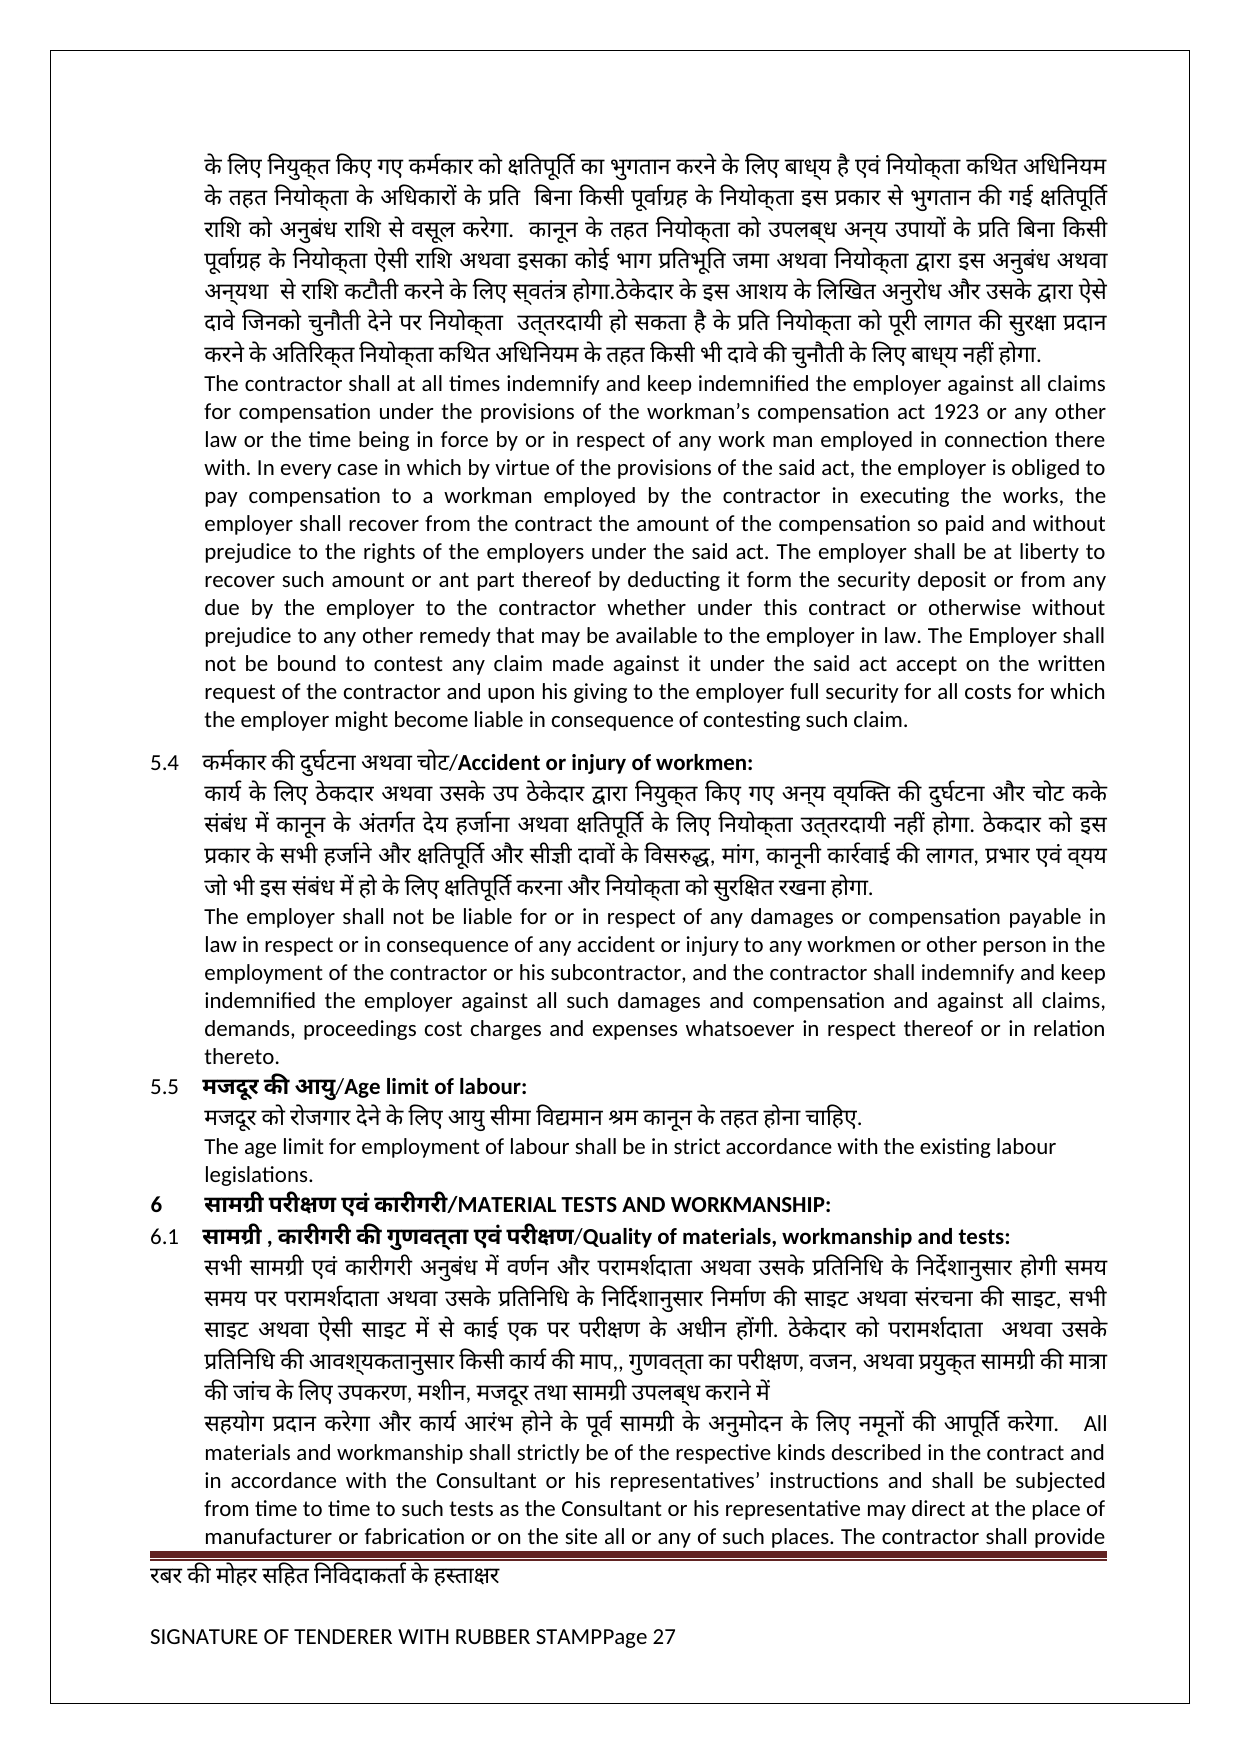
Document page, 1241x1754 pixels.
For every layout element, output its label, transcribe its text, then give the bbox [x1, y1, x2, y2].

text The contractor shall at all times indemnify and keep indemnified the employer against all claims for compensation under the provisions of the workman’s compensation act 1923 or any other law or the time being in force by or in respect of any work man employed in connection there with. In every case in which by virtue of the provisions of the said act, the employer is obliged to pay compensation to a workman employed by the contractor in executing the works, the employer shall recover from the contract the amount of the compensation so paid and without prejudice to the rights of the employers under the said act. The employer shall be at liberty to recover such amount or ant part thereof by deducting it form the security deposit or from any due by the employer to the contractor whether under this contract or otherwise without prejudice to any other remedy that may be available to the employer in law. The Employer shall not be bound to contest any claim made against it under the said act accept on the written request of the contractor and upon his giving to the employer full security for all costs for which the employer might become liable in consequence of contesting such claim. [204, 369, 1107, 733]
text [204, 1407, 1107, 1551]
text The employer shall not be liable for or in respect of any damages or compensation payable in law in respect or in consequence of any accident or injury to any workmen or other person in the employment of the contractor or his subcontractor, and the contractor shall indemnify and keep indemnified the employer against all such damages and compensation and against all claims, demands, proceedings cost charges and expenses whatsoever in respect thereof or in relation thereto. [204, 902, 1107, 1070]
text 5.5 मजदूर की आयु/Age limit of labour: [150, 1070, 1107, 1101]
list सामग्री परीक्षण एवं कारीगरी/MATERIAL TESTS AND WORKMANSHIP: [150, 1188, 1107, 1220]
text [204, 150, 1107, 369]
text 6.1 सामग्री , कारीगरी की गुणवत्‍ता एवं परीक्षण/Quality of materials, workmanship and tests: [150, 1220, 1107, 1251]
text The age limit for employment of labour shall be in strict accordance with the existing labour legislations. [204, 1132, 1107, 1188]
text सभी सामग्री एवं कारीगरी अनुबंध में वर्णन और परामर्शदाता अथवा उसके प्रतिनिधि के निर्देशानुसार होगी समय समय पर परामर्शदाता अथवा उसके प्रतिनिधि के निर्दिशानुसार निर्माण की साइट अथवा संरचना की साइट, सभी साइट अथवा ऐसी साइट में से काई एक पर परीक्षण के अधीन होंगी. ठेकेदार को परामर्शदाता अथवा उसके प्रतिनिधि की आवश्‍यकतानुसार किसी कार्य की माप,, गुणवत्‍ता का परीक्षण, वजन, अथवा प्रयुक्‍त सामग्री की मात्रा की जांच के लिए उपकरण, मशीन, मजदूर तथा सामग्री उपलब्‍ध कराने में [204, 1251, 1107, 1407]
text मजदूर को रोजगार देने के लिए आयु सीमा विद्यमान श्रम कानून के तहत होना चाहिए. [204, 1101, 1107, 1132]
text कार्य के लिए ठेकदार अथवा उसके उप ठेकेदार द्वारा नियुक्‍त किए गए अन्‍य व्‍यक्ति की दुर्घटना और चोट कके संबंध में कानून के अंतर्गत देय हर्जाना अथवा क्षतिपूर्ति के लिए नियोक्‍ता उत्‍तरदायी नहीं होगा. ठेकदार को इस प्रकार के सभी हर्जाने और क्षतिपूर्ति और सीज्ञी दावों के विसरुद्ध, मांग, कानूनी कार्रवाई की लागत, प्रभार एवं व्‍यय जो भी इस संबंध में हो के लिए क्षतिपूर्ति करना और नियोक्‍ता को सुरक्षित रखना होगा. [204, 777, 1107, 902]
text 5.4 कर्मकार की दुर्घटना अथवा चोट/Accident or injury of workmen: [150, 746, 1107, 777]
